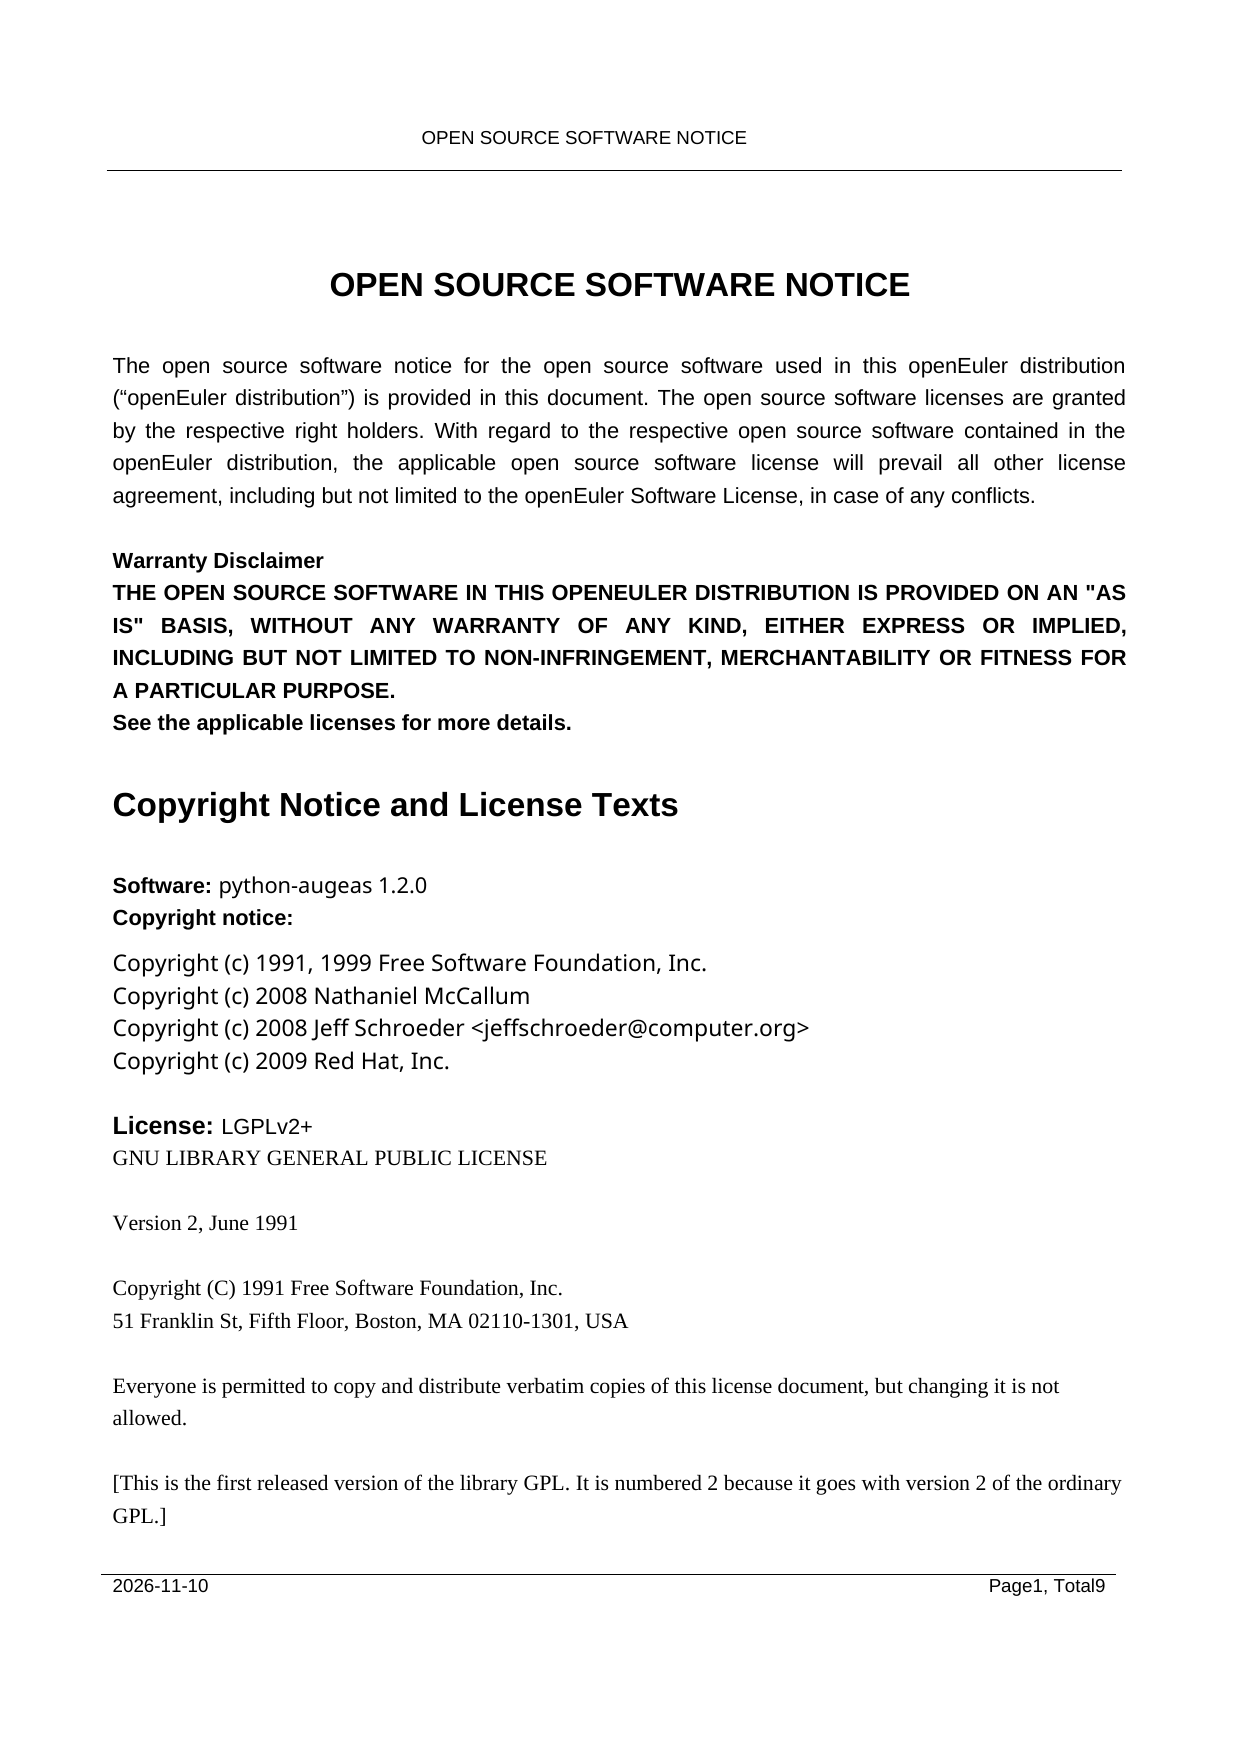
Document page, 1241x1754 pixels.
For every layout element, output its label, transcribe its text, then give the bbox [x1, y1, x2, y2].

text Copyright notice: [112, 901, 1128, 934]
text The open source software notice for the open source software used in this openEuler distribution (“openEuler distribution”) is provided in this document. The open source software licenses are granted by the respective right holders. With regard to the respective open source software contained in the openEuler distribution, the applicable open source software license will prevail all other license agreement, including but not limited to the openEuler Software License, in case of any conflicts. [112, 349, 1128, 511]
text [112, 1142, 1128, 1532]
text Warranty Disclaimer [112, 544, 1128, 576]
text Copyright (c) 1991, 1999 Free Software Foundation, Inc. Copyright (c) 2008 Nathaniel McCallum Copyright (c) 2008 Jeff Schroeder <jeffschroeder@computer.org> Copyright (c) 2009 Red Hat, Inc. [112, 947, 1128, 1109]
title Software: python-augeas 1.2.0 [112, 869, 1128, 901]
text OPEN SOURCE SOFTWARE NOTICE [112, 251, 1128, 316]
text License: LGPLv2+ [112, 1109, 1128, 1142]
text THE OPEN SOURCE SOFTWARE IN THIS OPENEULER DISTRIBUTION IS PROVIDED ON AN "AS IS" BASIS, WITHOUT ANY WARRANTY OF ANY KIND, EITHER EXPRESS OR IMPLIED, INCLUDING BUT NOT LIMITED TO NON-INFRINGEMENT, MERCHANTABILITY OR FITNESS FOR A PARTICULAR PURPOSE. See the applicable licenses for more details. [112, 576, 1128, 739]
text Copyright Notice and License Texts [112, 771, 1128, 836]
